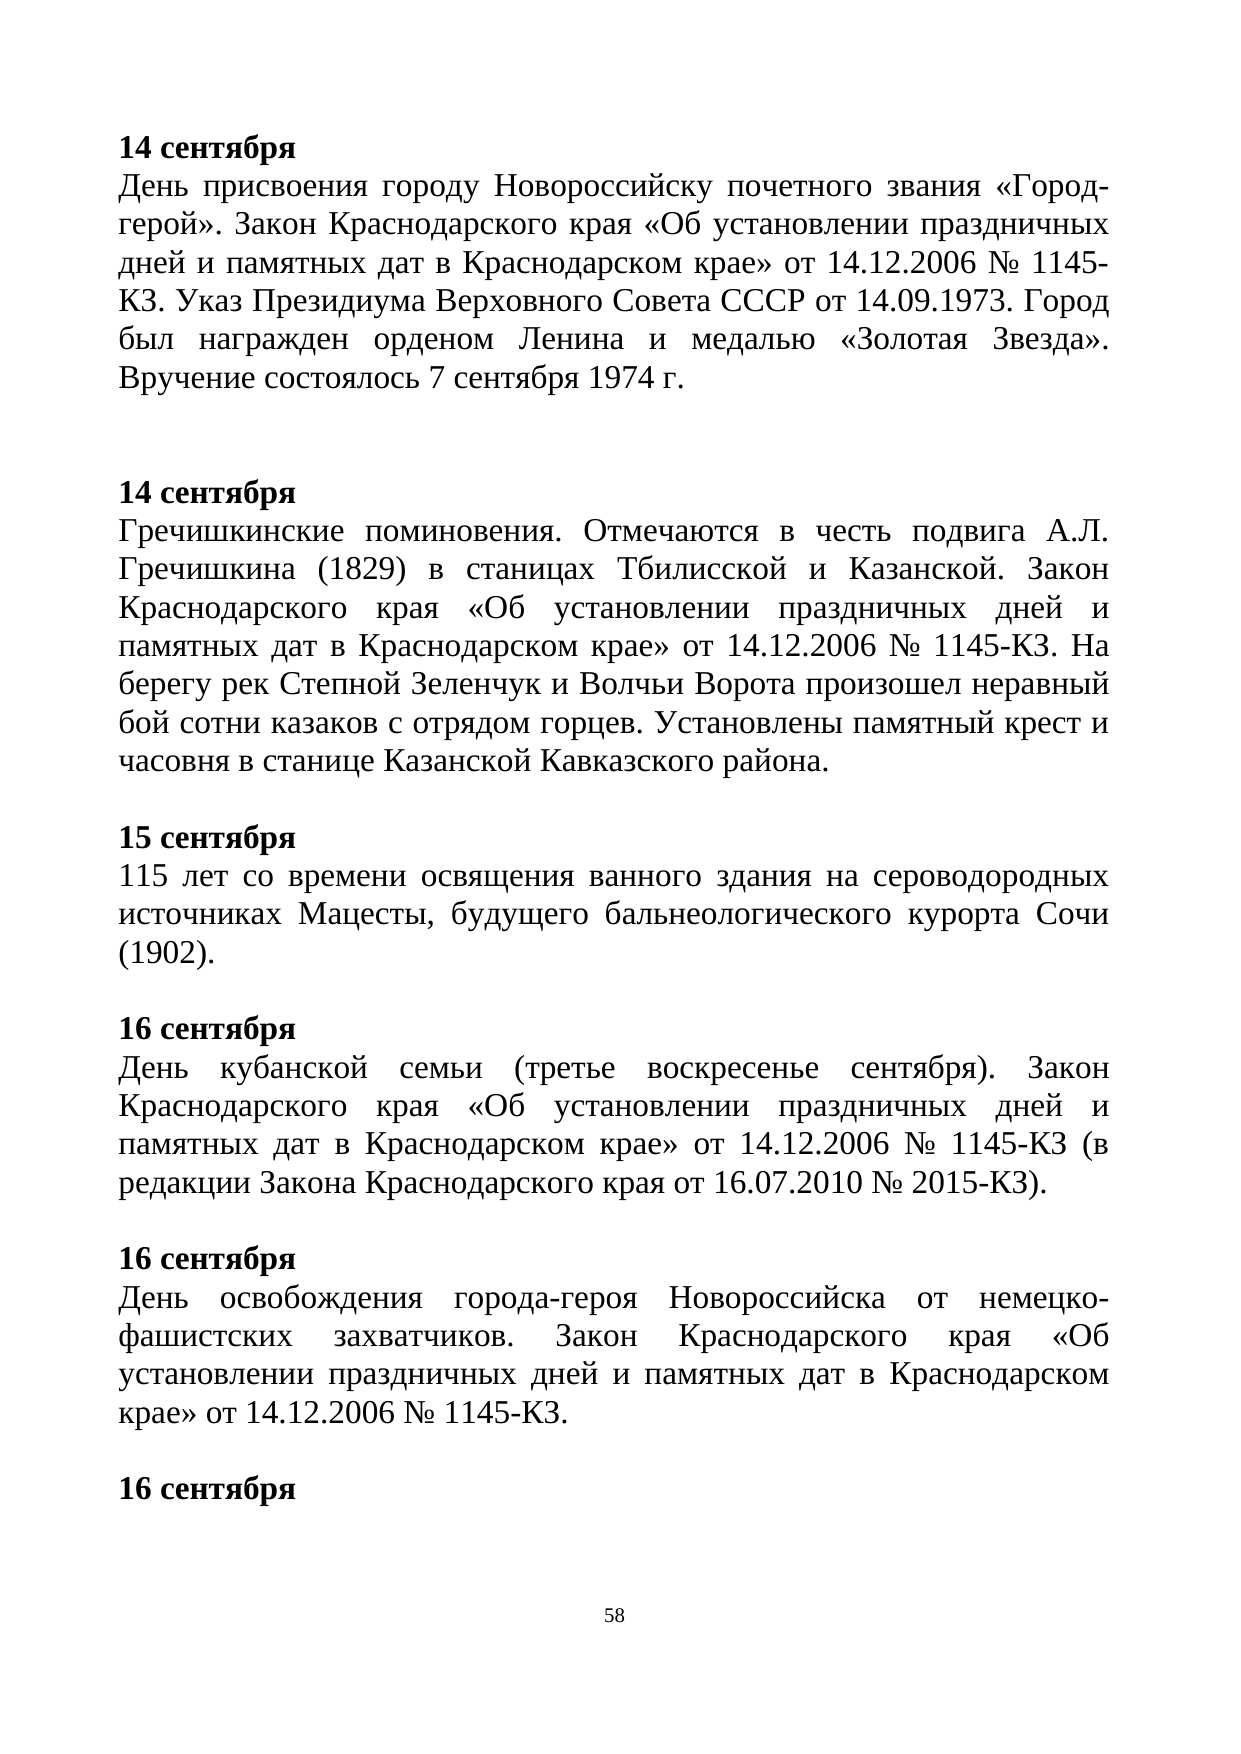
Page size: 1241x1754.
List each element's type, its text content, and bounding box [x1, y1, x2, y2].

text 16 сентября [118, 1469, 1110, 1507]
text День кубанской семьи (третье воскресенье сентября). Закон Краснодарского края «Об установлении праздничных дней и памятных дат в Краснодарском крае» от 14.12.2006 № 1145-КЗ (в редакции Закона Краснодарского края от 16.07.2010 № 2015-КЗ). [118, 1047, 1110, 1200]
text 15 сентября [118, 817, 1110, 855]
text 14 сентября [118, 472, 1126, 510]
text День присвоения городу Новороссийску почетного звания «Город-герой». Закон Краснодарского края «Об установлении праздничных дней и памятных дат в Краснодарском крае» от 14.12.2006 № 1145-КЗ. Указ Президиума Верховного Совета СССР от 14.09.1973. Город был награжден орденом Ленина и медалью «Золотая Звезда». Вручение состоялось 7 сентября 1974 г. [118, 165, 1110, 395]
text День освобождения города-героя Новороссийска от немецко-фашистских захватчиков. Закон Краснодарского края «Об установлении праздничных дней и памятных дат в Краснодарском крае» от 14.12.2006 № 1145-КЗ. [118, 1277, 1110, 1430]
text 16 сентября [118, 1239, 1110, 1277]
text 115 лет со времени освящения ванного здания на сероводородных источниках Мацесты, будущего бальнеологического курорта Сочи (1902). [118, 855, 1110, 970]
text 16 сентября [118, 1009, 1126, 1047]
text 14 сентября [118, 127, 1126, 165]
text Гречишкинские поминовения. Отмечаются в честь подвига А.Л. Гречишкина (1829) в станицах Тбилисской и Казанской. Закон Краснодарского края «Об установлении праздничных дней и памятных дат в Краснодарском крае» от 14.12.2006 № 1145-КЗ. На берегу рек Степной Зеленчук и Волчьи Ворота произошел неравный бой сотни казаков с отрядом горцев. Установлены памятный крест и часовня в станице Казанской Кавказского района. [118, 510, 1110, 779]
